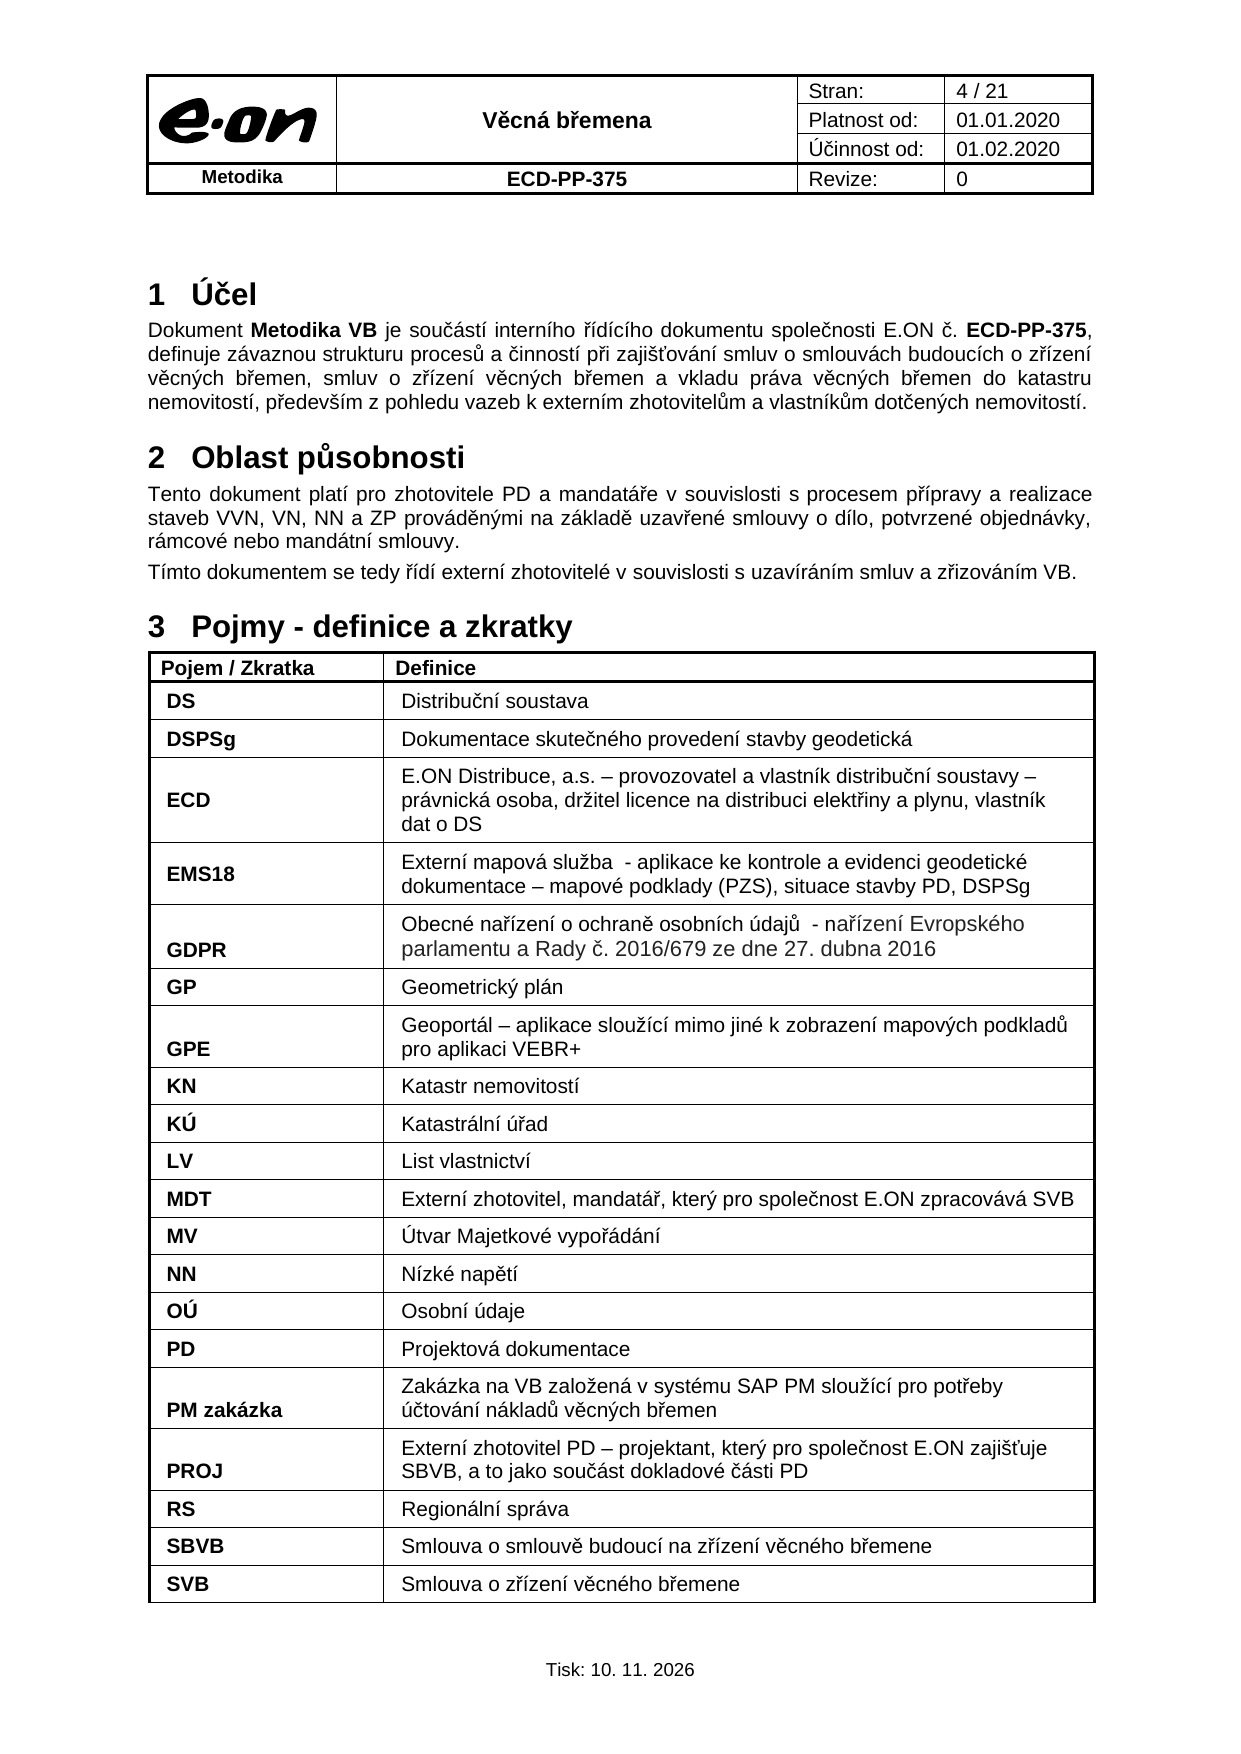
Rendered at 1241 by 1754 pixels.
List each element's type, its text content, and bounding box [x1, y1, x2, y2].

table_cell Útvar Majetkové vypořádání [384, 1218, 1093, 1254]
table_cell Dokumentace skutečného provedení stavby geodetická [384, 720, 1093, 757]
subtitle Pojmy - definice a zkratky [148, 608, 1092, 644]
table_cell List vlastnictví [384, 1143, 1093, 1179]
table_cell ECD [151, 758, 383, 842]
table_cell EMS18 [151, 843, 383, 904]
table_cell Projektová dokumentace [384, 1330, 1093, 1367]
table_cell Geoportál – aplikace sloužící mimo jiné k zobrazení mapových podkladů pro aplikaci VEBR+ [384, 1006, 1093, 1067]
text Tímto dokumentem se tedy řídí externí zhotovitelé v souvislosti s uzavíráním smluv a zřizováním VB. [148, 559, 1092, 583]
table_cell Smlouva o zřízení věcného břemene [384, 1566, 1093, 1602]
subtitle Oblast působnosti [148, 439, 1092, 475]
table_cell MDT [151, 1180, 383, 1217]
table_cell PM zakázka [151, 1368, 383, 1428]
table_cell Zakázka na VB založená v systému SAP PM sloužící pro potřeby účtování nákladů věcných břemen [384, 1368, 1093, 1428]
table_cell Geometrický plán [384, 969, 1093, 1005]
text Tento dokument platí pro zhotovitele PD a mandatáře v souvislosti s procesem přípravy a realizace staveb VVN, VN, NN a ZP prováděnými na základě uzavřené smlouvy o dílo, potvrzené objednávky, rámcové nebo mandátní smlouvy. [148, 481, 1092, 553]
table_cell Katastr nemovitostí [384, 1068, 1093, 1104]
table_cell Externí zhotovitel, mandatář, který pro společnost E.ON zpracovává SVB [384, 1180, 1093, 1217]
table_cell Nízké napětí [384, 1255, 1093, 1292]
table_cell MV [151, 1218, 383, 1254]
table_cell DS [151, 683, 383, 719]
table_cell GPE [151, 1006, 383, 1067]
table_cell Smlouva o smlouvě budoucí na zřízení věcného břemene [384, 1528, 1093, 1564]
table_cell OÚ [151, 1293, 383, 1329]
table_cell E.ON Distribuce, a.s. – provozovatel a vlastník distribuční soustavy – právnická osoba, držitel licence na distribuci elektřiny a plynu, vlastník dat o DS [384, 758, 1093, 842]
table_cell Osobní údaje [384, 1293, 1093, 1329]
table_cell KÚ [151, 1105, 383, 1142]
table_cell Regionální správa [384, 1491, 1093, 1527]
table_cell SVB [151, 1566, 383, 1602]
table_header Pojem / Zkratka [151, 654, 383, 680]
table_cell Externí mapová služba - aplikace ke kontrole a evidenci geodetické dokumentace – mapové podklady (PZS), situace stavby PD, DSPSg [384, 843, 1093, 904]
table_cell NN [151, 1255, 383, 1292]
table_cell Externí zhotovitel PD – projektant, který pro společnost E.ON zajišťuje SBVB, a to jako součást dokladové části PD [384, 1429, 1093, 1489]
table_header Definice [384, 654, 1093, 680]
table_cell RS [151, 1491, 383, 1527]
table_cell GDPR [151, 905, 383, 968]
table_cell DSPSg [151, 720, 383, 757]
table_cell PROJ [151, 1429, 383, 1489]
text Dokument Metodika VB je součástí interního řídícího dokumentu společnosti E.ON č. ECD-PP-375, definuje závaznou strukturu procesů a činností při zajišťování smluv o smlouvách budoucích o zřízení věcných břemen, smluv o zřízení věcných břemen a vkladu práva věcných břemen do katastru nemovitostí, především z pohledu vazeb k externím zhotovitelům a vlastníkům dotčených nemovitostí. [148, 318, 1092, 414]
table_cell LV [151, 1143, 383, 1179]
table_cell GP [151, 969, 383, 1005]
table_cell SBVB [151, 1528, 383, 1564]
table_cell Katastrální úřad [384, 1105, 1093, 1142]
subtitle Účel [148, 276, 1092, 312]
table_cell Obecné nařízení o ochraně osobních údajů - nařízení Evropského parlamentu a Rady č. 2016/679 ze dne 27. dubna 2016 [384, 905, 1093, 968]
table_cell KN [151, 1068, 383, 1104]
table_cell Distribuční soustava [384, 683, 1093, 719]
table_cell PD [151, 1330, 383, 1367]
